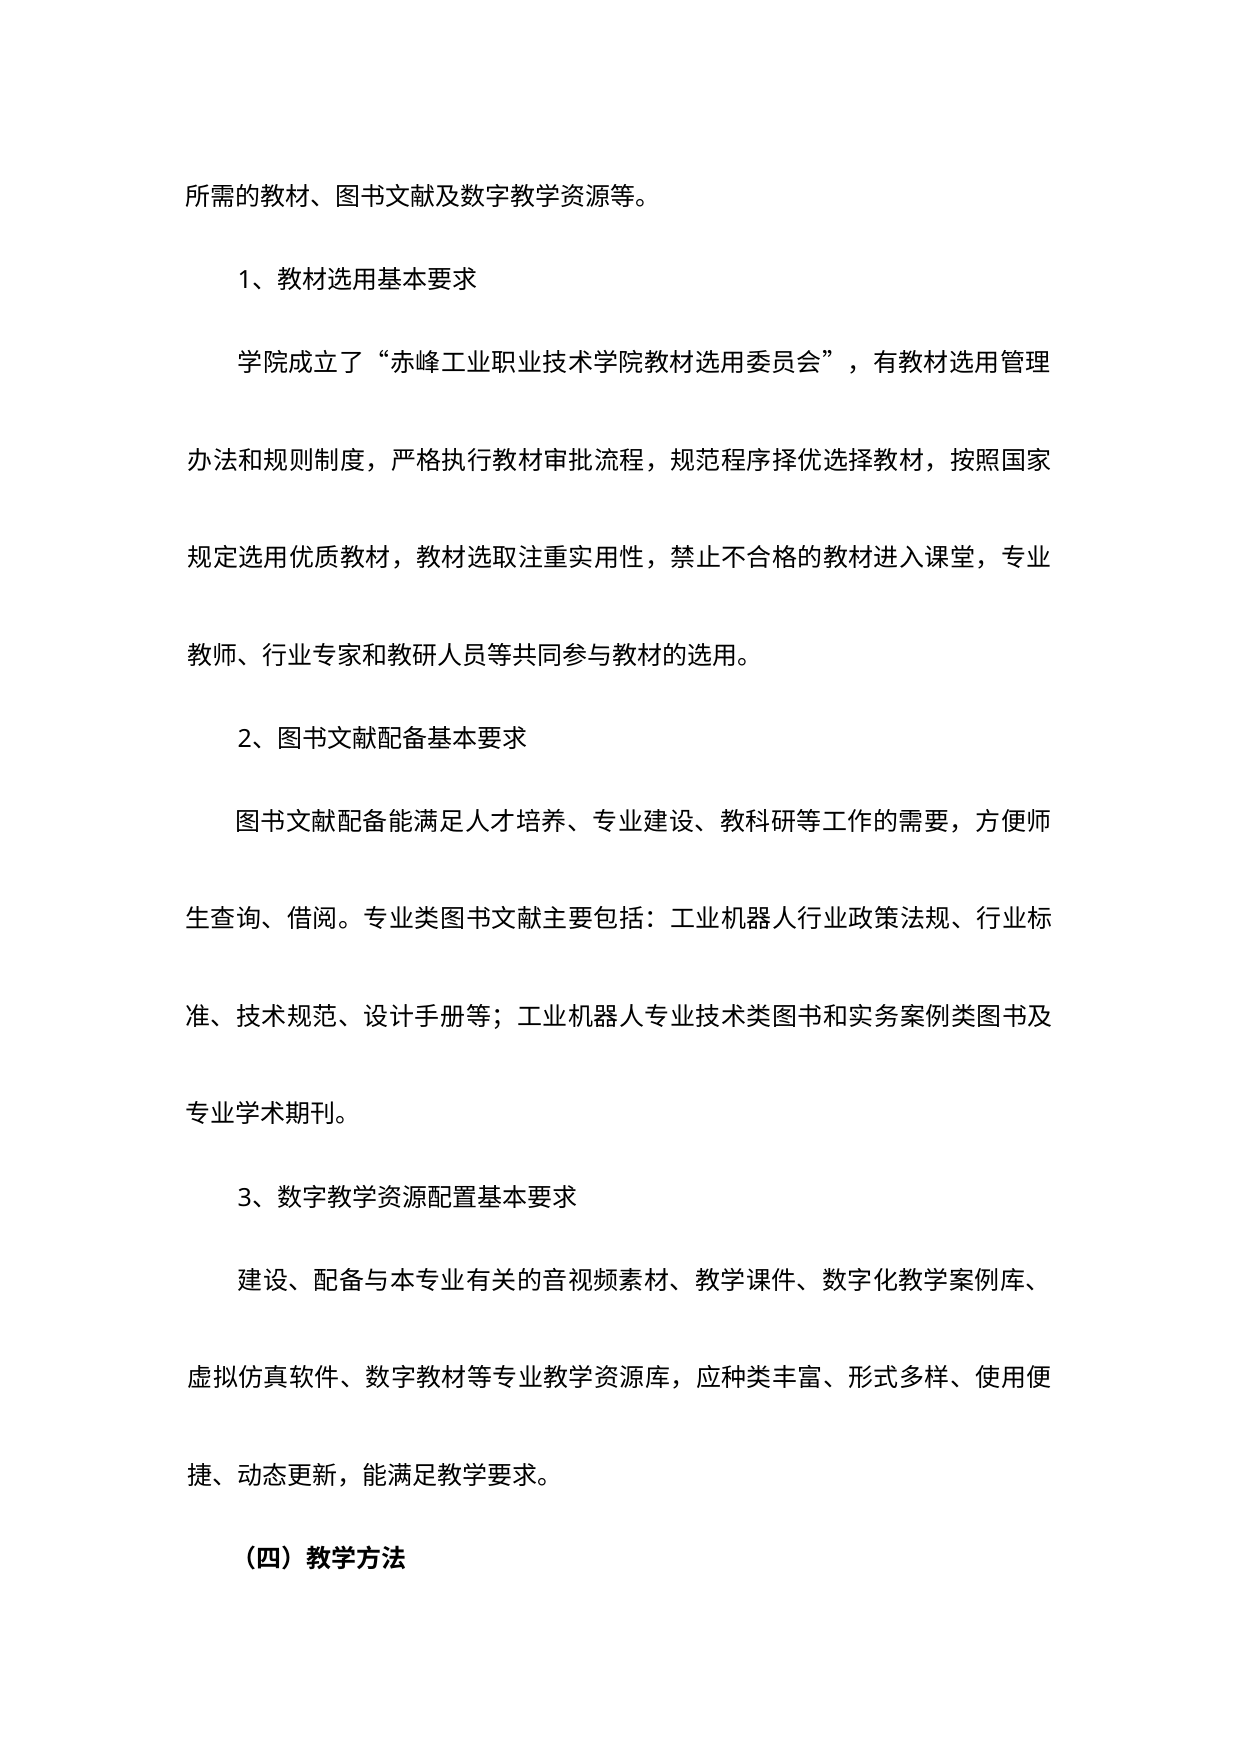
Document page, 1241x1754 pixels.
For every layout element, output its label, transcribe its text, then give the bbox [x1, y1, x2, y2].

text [185, 162, 1053, 227]
text 3、数字教学资源配置基本要求 [187, 1163, 1053, 1228]
text 建设、配备与本专业有关的音视频素材、教学课件、数字化教学案例库、虚拟仿真软件、数字教材等专业教学资源库，应种类丰富、形式多样、使用便捷、动态更新，能满足教学要求。 [187, 1246, 1053, 1506]
text 1、教材选用基本要求 [187, 245, 1053, 310]
text 学院成立了“赤峰工业职业技术学院教材选用委员会”，有教材选用管理办法和规则制度，严格执行教材审批流程，规范程序择优选择教材，按照国家规定选用优质教材，教材选取注重实用性，禁止不合格的教材进入课堂，专业教师、行业专家和教研人员等共同参与教材的选用。 [187, 328, 1053, 686]
text （四）教学方法 [187, 1524, 1053, 1589]
text 图书文献配备能满足人才培养、专业建设、教科研等工作的需要，方便师生查询、借阅。专业类图书文献主要包括：工业机器人行业政策法规、行业标准、技术规范、设计手册等；工业机器人专业技术类图书和实务案例类图书及专业学术期刊。 [185, 787, 1053, 1144]
text 2、图书文献配备基本要求 [187, 704, 1053, 769]
